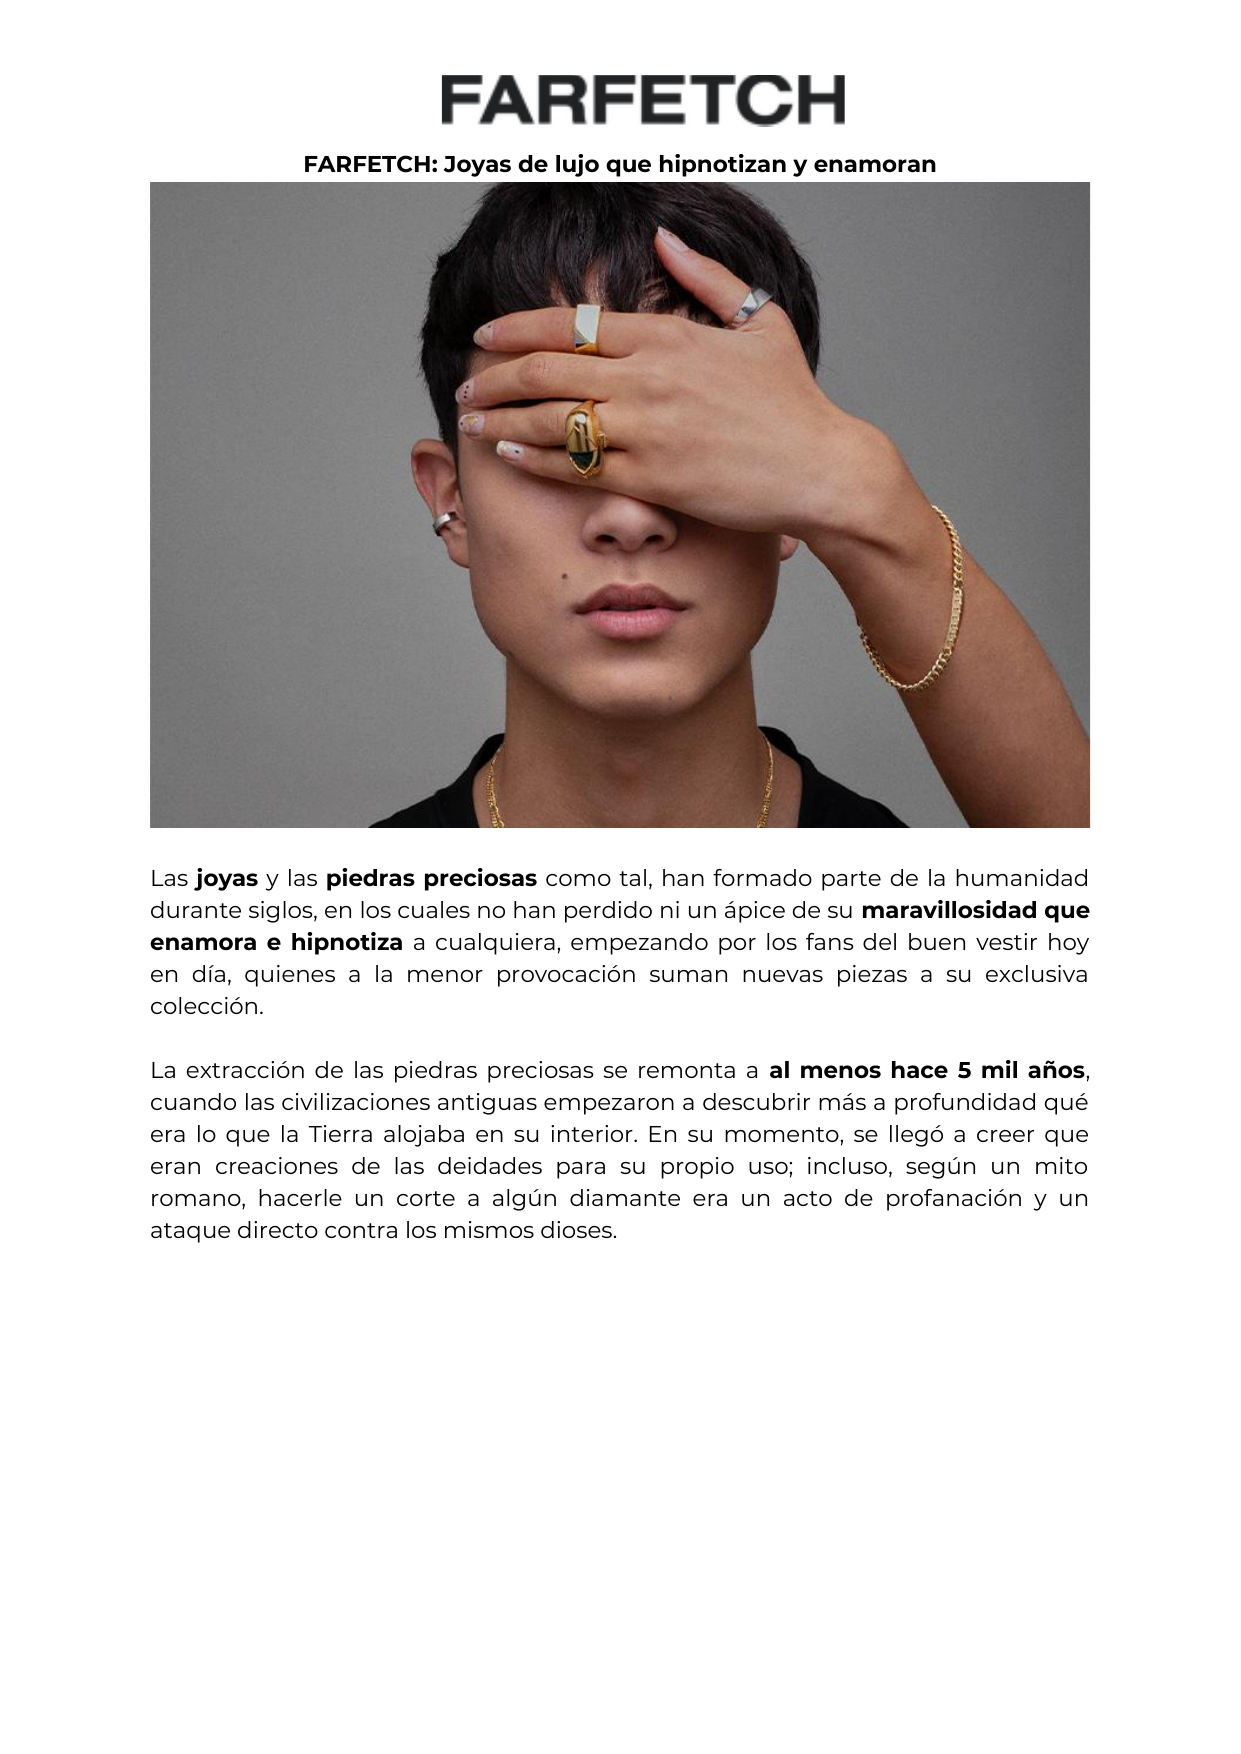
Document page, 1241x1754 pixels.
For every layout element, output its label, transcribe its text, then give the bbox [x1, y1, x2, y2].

picture [441, 75, 845, 127]
text La extracción de las piedras preciosas se remonta a al menos hace 5 mil años, cuando las civilizaciones antiguas empezaron a descubrir más a profundidad qué era lo que la Tierra alojaba en su interior. En su momento, se llegó a creer que eran creaciones de las deidades para su propio uso; incluso, según un mito romano, hacerle un corte a algún diamante era un acto de profanación y un ataque directo contra los mismos dioses. [150, 1056, 1090, 1245]
text FARFETCH: Joyas de lujo que hipnotizan y enamoran [150, 150, 1090, 178]
text Las joyas y las piedras preciosas como tal, han formado parte de la humanidad durante siglos, en los cuales no han perdido ni un ápice de su maravillosidad que enamora e hipnotiza a cualquiera, empezando por los fans del buen vestir hoy en día, quienes a la menor provocación suman nuevas piezas a su exclusiva colección. [150, 864, 1090, 1020]
picture [150, 182, 1091, 828]
